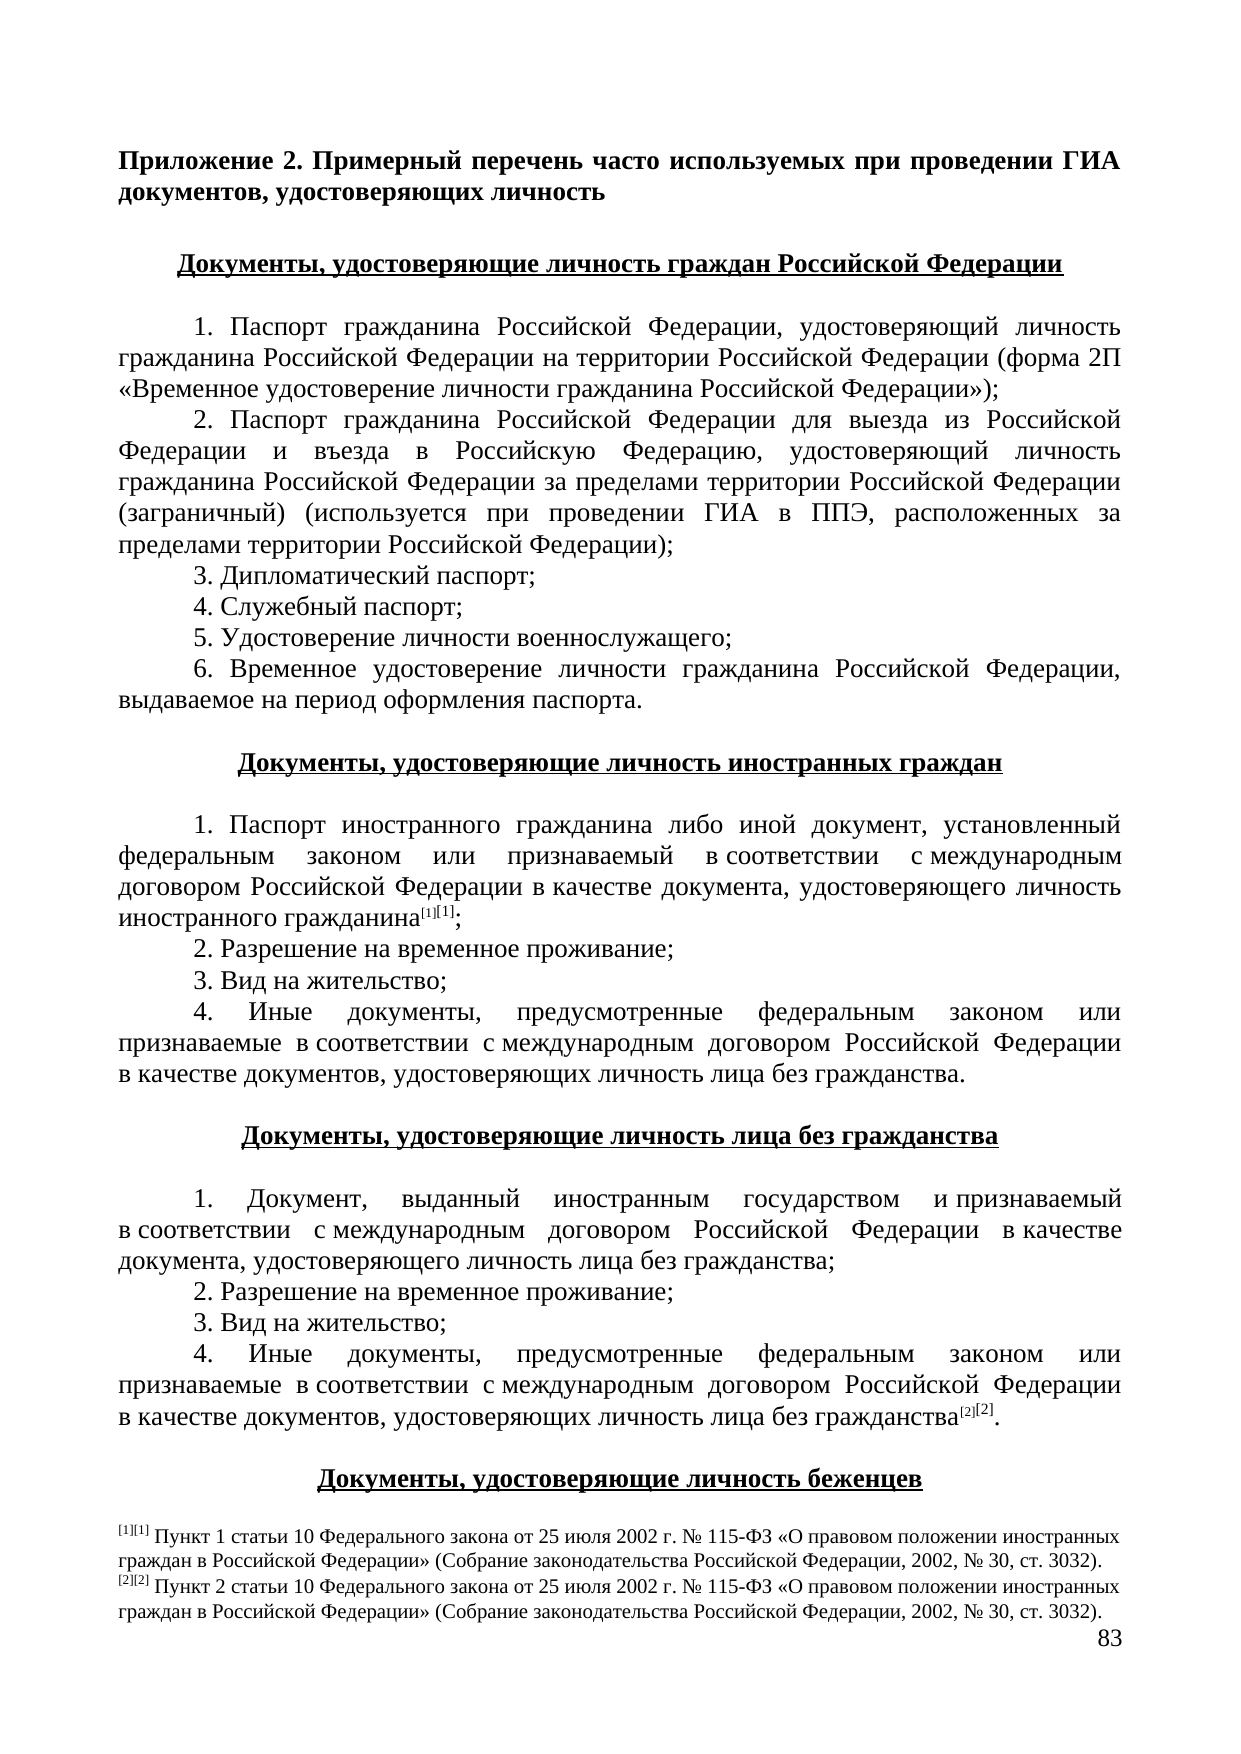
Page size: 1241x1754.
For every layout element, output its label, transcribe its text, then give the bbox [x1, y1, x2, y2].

text 1. Паспорт иностранного гражданина либо иной документ, установленный федеральным законом или признаваемый в соответствии с международным договором Российской Федерации в качестве документа, удостоверяющего личность иностранного гражданина[1]; [118, 808, 1122, 933]
text 1. Документ, выданный иностранным государством и признаваемый в соответствии с международным договором Российской Федерации в качестве документа, удостоверяющего личность лица без гражданства; [118, 1182, 1122, 1275]
text 4. Иные документы, предусмотренные федеральным законом или признаваемые в соответствии с международным договором Российской Федерации в качестве документов, удостоверяющих личность лица без гражданства[2]. [118, 1337, 1122, 1431]
text 2. Разрешение на временное проживание; [118, 1275, 1122, 1306]
text 4. Иные документы, предусмотренные федеральным законом или признаваемые в соответствии с международным договором Российской Федерации в качестве документов, удостоверяющих личность лица без гражданства. [118, 995, 1122, 1088]
text 1. Паспорт гражданина Российской Федерации, удостоверяющий личность гражданина Российской Федерации на территории Российской Федерации (форма 2П «Временное удостоверение личности гражданина Российской Федерации»); [118, 310, 1122, 403]
text Документы, удостоверяющие личность лица без гражданства [118, 1119, 1122, 1151]
text 2. Паспорт гражданина Российской Федерации для выезда из Российской Федерации и въезда в Российскую Федерацию, удостоверяющий личность гражданина Российской Федерации за пределами территории Российской Федерации (заграничный) (используется при проведении ГИА в ППЭ, расположенных за пределами территории Российской Федерации); [118, 403, 1122, 559]
text Документы, удостоверяющие личность граждан Российской Федерации [118, 247, 1122, 278]
text 4. Служебный паспорт; [118, 590, 1122, 621]
text 2. Разрешение на временное проживание; [118, 933, 1122, 964]
text 3. Вид на жительство; [118, 1306, 1122, 1337]
text 3. Вид на жительство; [118, 964, 1122, 995]
text Документы, удостоверяющие личность иностранных граждан [118, 746, 1122, 777]
text Документы, удостоверяющие личность беженцев [118, 1462, 1122, 1493]
text 6. Временное удостоверение личности гражданина Российской Федерации, выдаваемое на период оформления паспорта. [118, 652, 1122, 714]
subtitle Приложение 2. Примерный перечень часто используемых при проведении ГИА документов, удостоверяющих личность [118, 144, 1122, 206]
text 3. Дипломатический паспорт; [118, 559, 1122, 590]
text 5. Удостоверение личности военнослужащего; [118, 621, 1122, 652]
